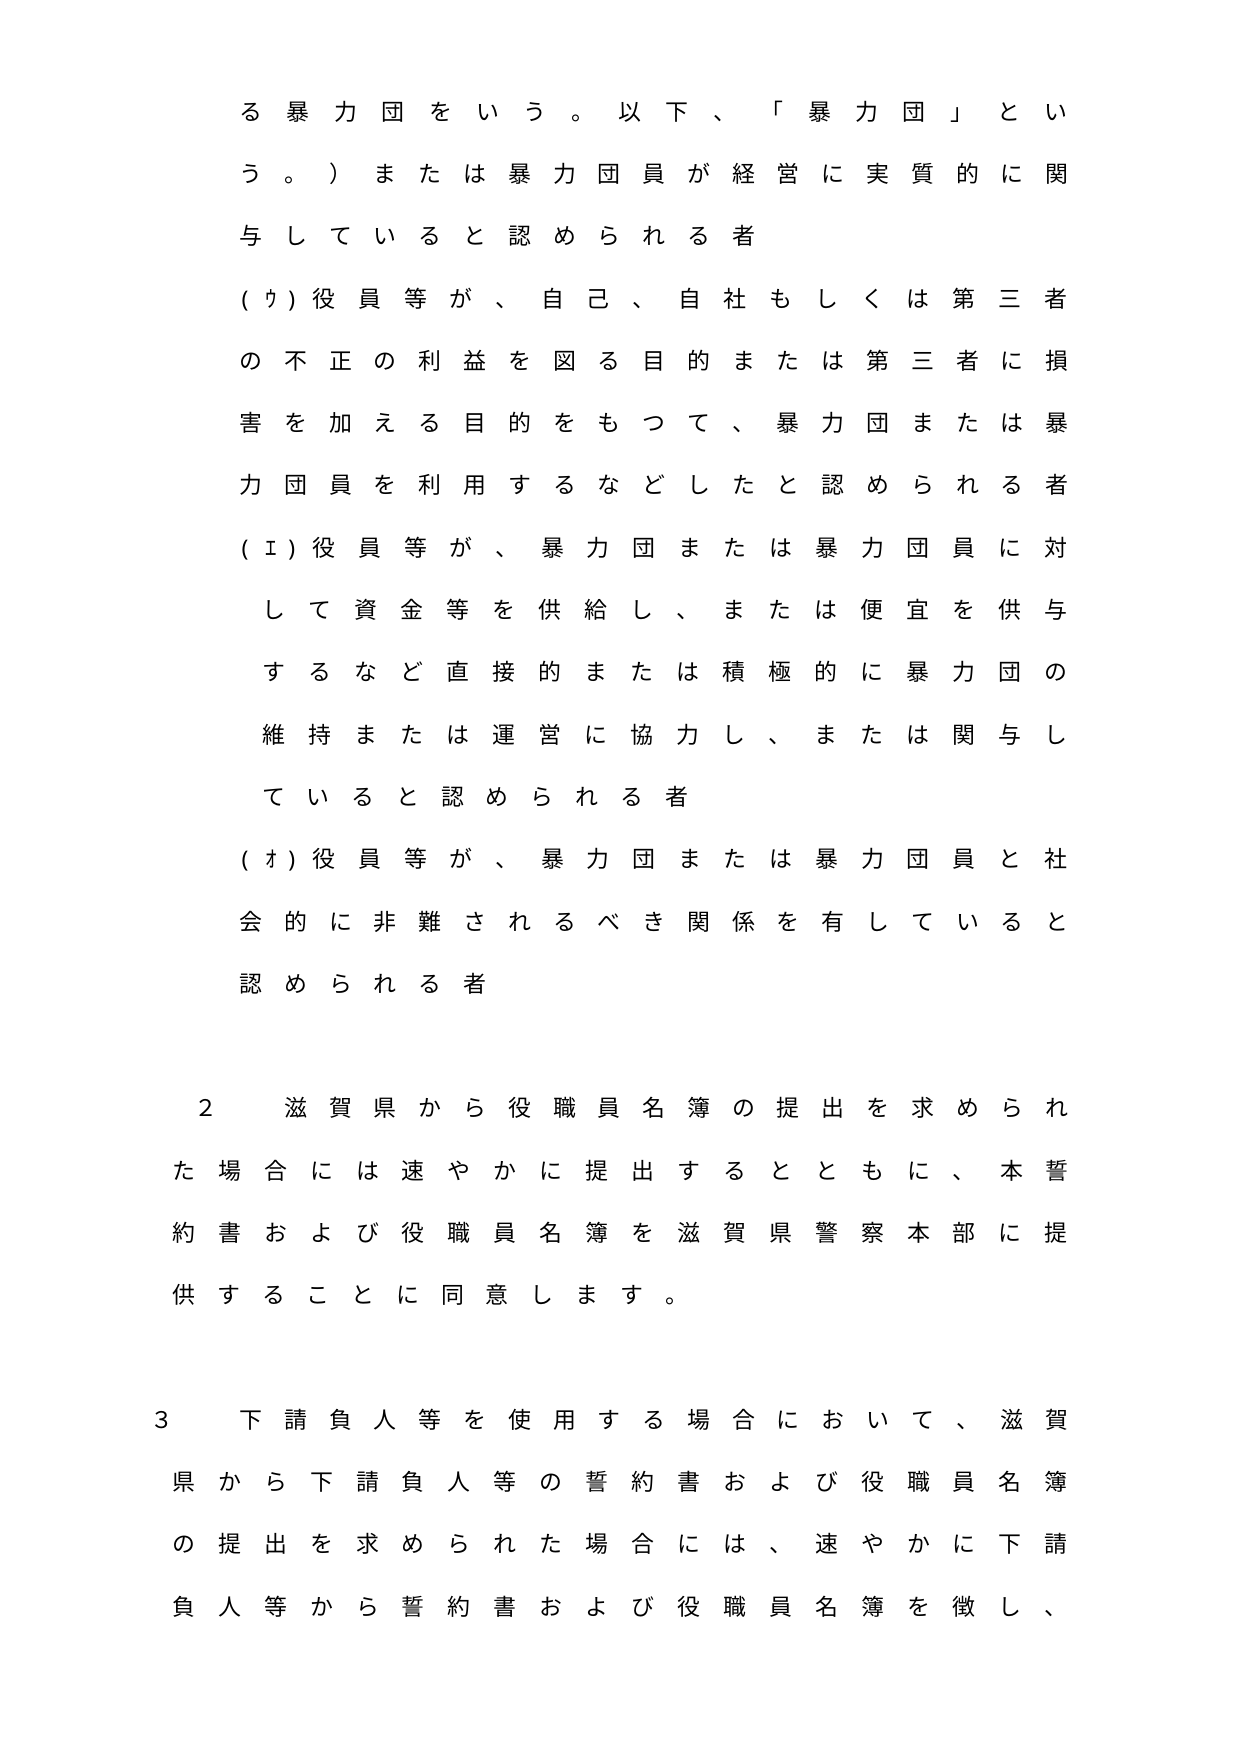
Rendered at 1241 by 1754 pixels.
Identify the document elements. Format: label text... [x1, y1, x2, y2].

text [150, 79, 1090, 266]
text (ｴ) 役員等が、暴力団または暴力団員に対して資金等を供給し、または便宜を供与するなど直接的または積極的に暴力団の維持または運営に協力し、または関与していると認められる者 [150, 515, 1090, 827]
text (ｵ) 役員等が、暴力団または暴力団員と社会的に非難されるべき関係を有していると認められる者 [150, 827, 1090, 1013]
text ２ 滋賀県から役職員名簿の提出を求められた場合には速やかに提出するとともに、本誓約書および役職員名簿を滋賀県警察本部に提供することに同意します。 [122, 1076, 1090, 1325]
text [144, 1387, 1090, 1636]
text (ｳ) 役員等が、自己、自社もしくは第三者の不正の利益を図る目的または第三者に損害を加える目的をもつて、暴力団または暴力団員を利用するなどしたと認められる者 [150, 266, 1090, 515]
